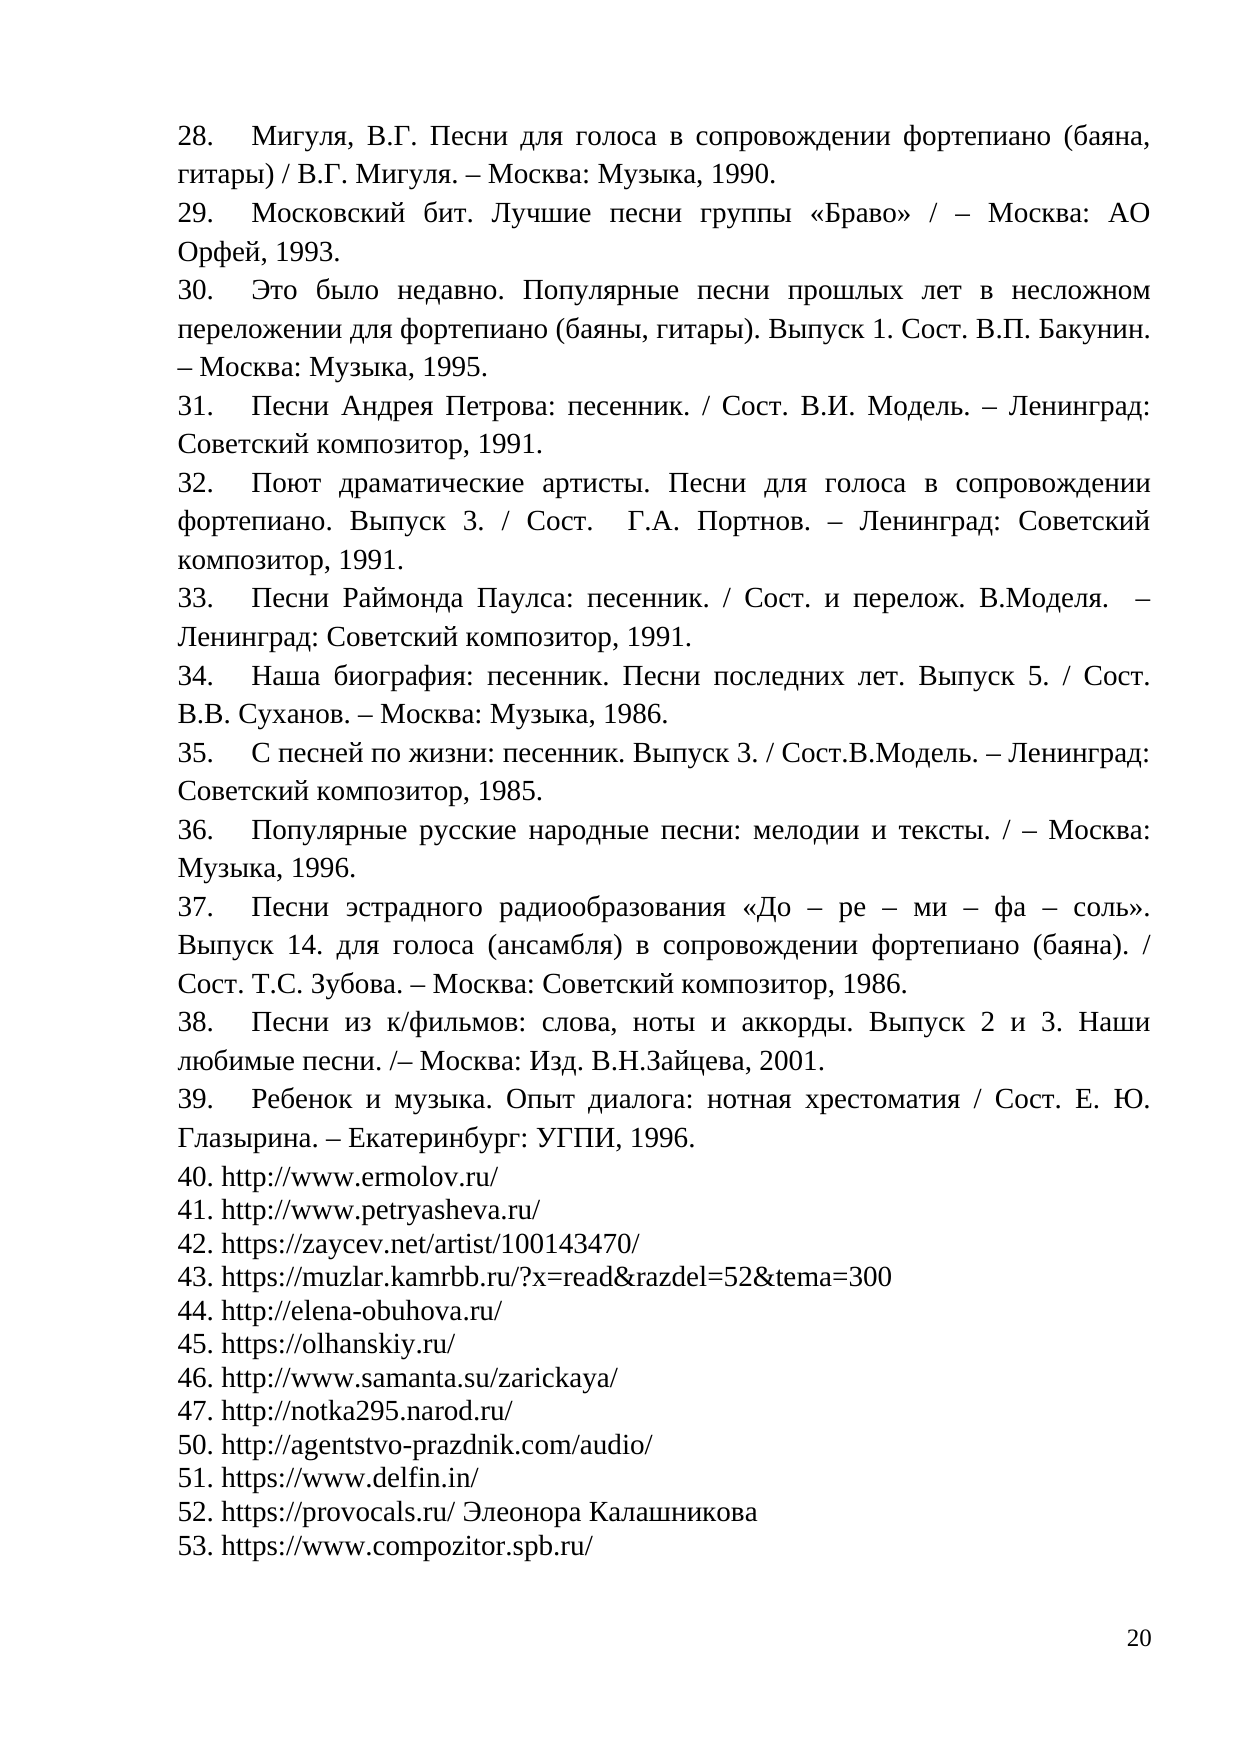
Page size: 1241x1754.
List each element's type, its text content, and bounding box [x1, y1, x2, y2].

text 37. Песни эстрадного радиообразования «До – ре – ми – фа – соль». Выпуск 14. для голоса (ансамбля) в сопровождении фортепиано (баяна). / Сост. Т.С. Зубова. – Москва: Советский композитор, 1986. [177, 889, 1152, 999]
text 35. С песней по жизни: песенник. Выпуск 3. / Сост.В.Модель. – Ленинград: Советский композитор, 1985. [177, 735, 1152, 807]
text 31. Песни Андрея Петрова: песенник. / Сост. В.И. Модель. – Ленинград: Советский композитор, 1991. [177, 388, 1152, 460]
text 47. http://notka295.narod.ru/ [177, 1393, 1152, 1427]
text 32. Поют драматические артисты. Песни для голоса в сопровождении фортепиано. Выпуск 3. / Сост. Г.А. Портнов. – Ленинград: Советский композитор, 1991. [177, 465, 1152, 576]
text 50. http://agentstvo-prazdnik.com/audio/ [177, 1427, 1152, 1461]
text 45. https://olhanskiy.ru/ [177, 1326, 1152, 1360]
text 28. Мигуля, В.Г. Песни для голоса в сопровождении фортепиано (баяна, гитары) / В.Г. Мигуля. – Москва: Музыка, 1990. [177, 118, 1152, 190]
text 34. Наша биография: песенник. Песни последних лет. Выпуск 5. / Сост. В.В. Суханов. – Москва: Музыка, 1986. [177, 658, 1152, 730]
text 41. http://www.petryasheva.ru/ [177, 1192, 1152, 1226]
text 40. http://www.ermolov.ru/ [177, 1159, 1152, 1192]
text 38. Песни из к/фильмов: слова, ноты и аккорды. Выпуск 2 и 3. Наши любимые песни. /– Москва: Изд. В.Н.Зайцева, 2001. [177, 1004, 1152, 1077]
text 51. https://www.delfin.in/ [177, 1461, 1152, 1494]
text 29. Московский бит. Лучшие песни группы «Браво» / – Москва: АО Орфей, 1993. [177, 195, 1152, 267]
text 53. https://www.compozitor.spb.ru/ [177, 1528, 1152, 1561]
text 46. http://www.samanta.su/zarickaya/ [177, 1360, 1152, 1393]
text 30. Это было недавно. Популярные песни прошлых лет в несложном переложении для фортепиано (баяны, гитары). Выпуск 1. Сост. В.П. Бакунин. – Москва: Музыка, 1995. [177, 272, 1152, 383]
text 43. https://muzlar.kamrbb.ru/?x=read&razdel=52&tema=300 [177, 1259, 1152, 1293]
text 42. https://zaycev.net/artist/100143470/ [177, 1226, 1152, 1259]
text 33. Песни Раймонда Паулса: песенник. / Сост. и перелож. В.Моделя. – Ленинград: Советский композитор, 1991. [177, 581, 1152, 653]
text 52. https://provocals.ru/ Элеонора Калашникова [177, 1494, 1152, 1528]
text 39. Ребенок и музыка. Опыт диалога: нотная хрестоматия / Сост. Е. Ю. Глазырина. – Екатеринбург: УГПИ, 1996. [177, 1082, 1152, 1154]
text 44. http://elena-obuhova.ru/ [177, 1293, 1152, 1326]
text 36. Популярные русские народные песни: мелодии и тексты. / – Москва: Музыка, 1996. [177, 812, 1152, 884]
